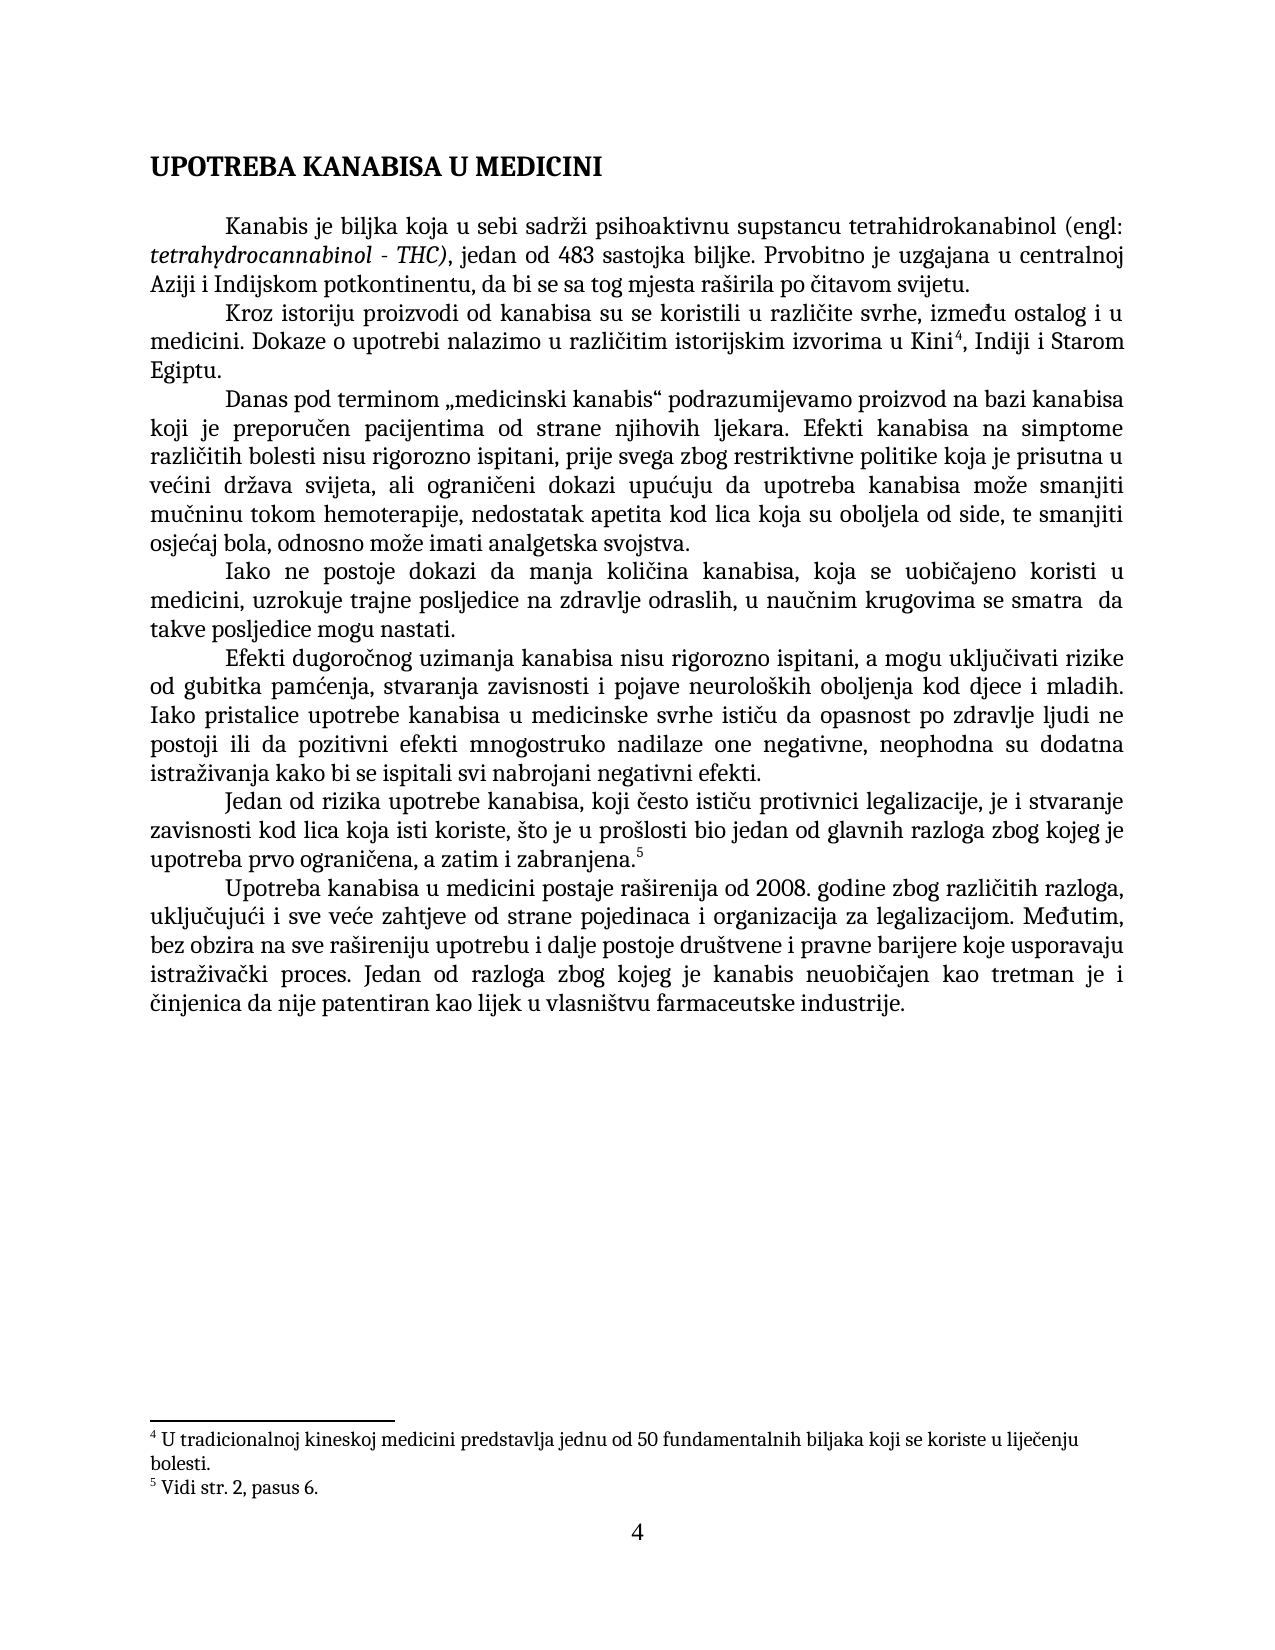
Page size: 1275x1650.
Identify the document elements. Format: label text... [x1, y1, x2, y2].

text Danas pod terminom „medicinski kanabis“ podrazumijevamo proizvod na bazi kanabisa koji je preporučen pacijentima od strane njihovih ljekara. Efekti kanabisa na simptome različitih bolesti nisu rigorozno ispitani, prije svega zbog restriktivne politike koja je prisutna u većini država svijeta, ali ograničeni dokazi upućuju da upotreba kanabisa može smanjiti mučninu tokom hemoterapije, nedostatak apetita kod lica koja su oboljela od side, te smanjiti osjećaj bola, odnosno može imati analgetska svojstva. [150, 385, 1125, 557]
text Efekti dugoročnog uzimanja kanabisa nisu rigorozno ispitani, a mogu uključivati rizike od gubitka pamćenja, stvaranja zavisnosti i pojave neuroloških oboljenja kod djece i mladih. Iako pristalice upotrebe kanabisa u medicinske svrhe ističu da opasnost po zdravlje ljudi ne postoji ili da pozitivni efekti mnogostruko nadilaze one negativne, neophodna su dodatna istraživanja kako bi se ispitali svi nabrojani negativni efekti. [150, 643, 1125, 787]
text Jedan od rizika upotrebe kanabisa, koji često ističu protivnici legalizacije, je i stvaranje zavisnosti kod lica koja isti koriste, što je u prošlosti bio jedan od glavnih razloga zbog kojeg je upotreba prvo ograničena, a zatim i zabranjena. [150, 787, 1125, 873]
text Upotreba kanabisa u medicini postaje raširenija od 2008. godine zbog različitih razloga, uključujući i sve veće zahtjeve od strane pojedinaca i organizacija za legalizacijom. Međutim, bez obzira na sve rašireniju upotrebu i dalje postoje društvene i pravne barijere koje usporavaju istraživački proces. Jedan od razloga zbog kojeg je kanabis neuobičajen kao tretman je i činjenica da nije patentiran kao lijek u vlasništvu farmaceutske industrije. [150, 873, 1125, 1017]
text Iako ne postoje dokazi da manja količina kanabisa, koja se uobičajeno koristi u medicini, uzrokuje trajne posljedice na zdravlje odraslih, u naučnim krugovima se smatra da takve posljedice mogu nastati. [150, 557, 1125, 643]
text Kanabis je biljka koja u sebi sadrži psihoaktivnu supstancu tetrahidrokanabinol (engl: tetrahydrocannabinol - THC), jedan od 483 sastojka biljke. Prvobitno je uzgajana u centralnoj Aziji i Indijskom potkontinentu, da bi se sa tog mjesta raširila po čitavom svijetu. [150, 212, 1125, 298]
subtitle UPOTREBA KANABISA U MEDICINI [150, 150, 1125, 183]
text Kroz istoriju proizvodi od kanabisa su se koristili u različite svrhe, između ostalog i u medicini. Dokaze o upotrebi nalazimo u različitim istorijskim izvorima u Kini, Indiji i Starom Egiptu. [150, 298, 1125, 385]
